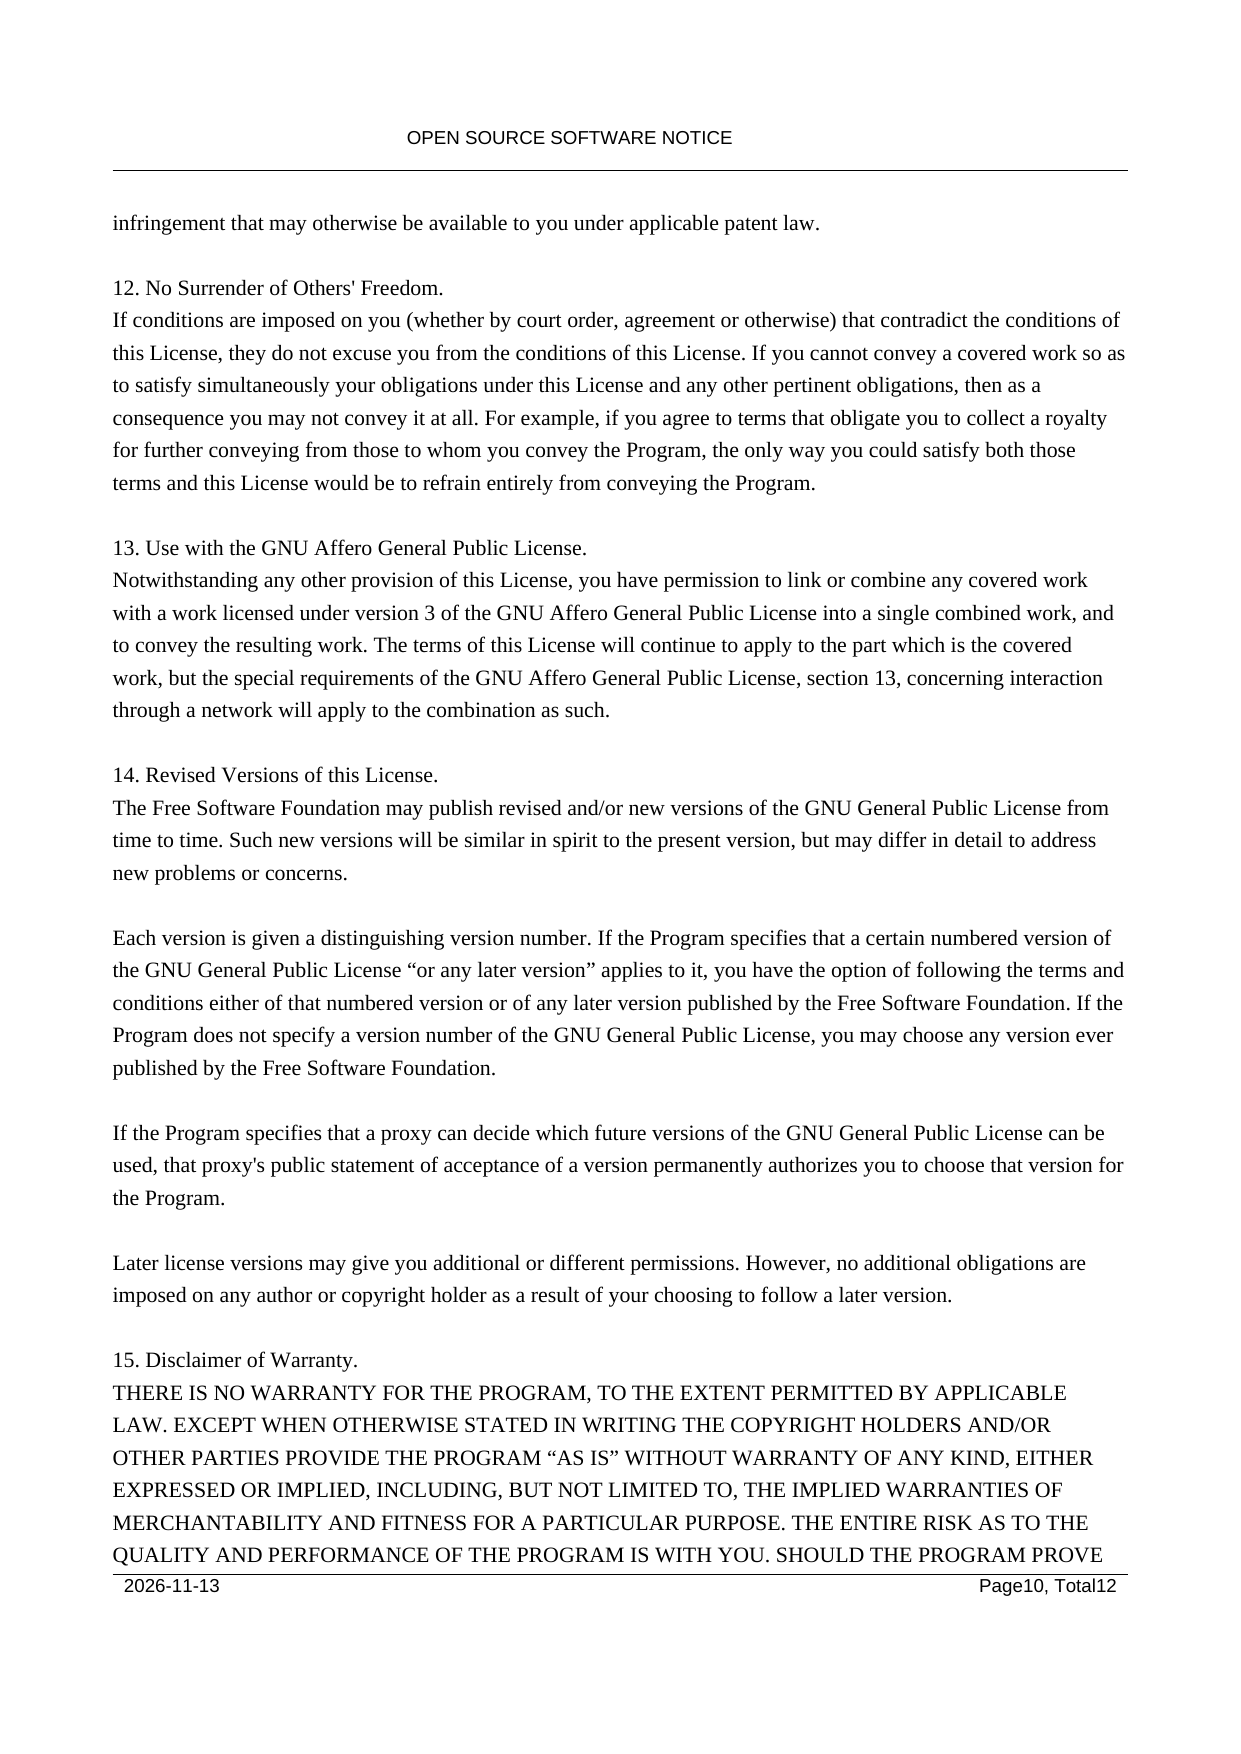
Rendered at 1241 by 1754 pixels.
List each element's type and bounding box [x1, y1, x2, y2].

text [112, 206, 1128, 1571]
